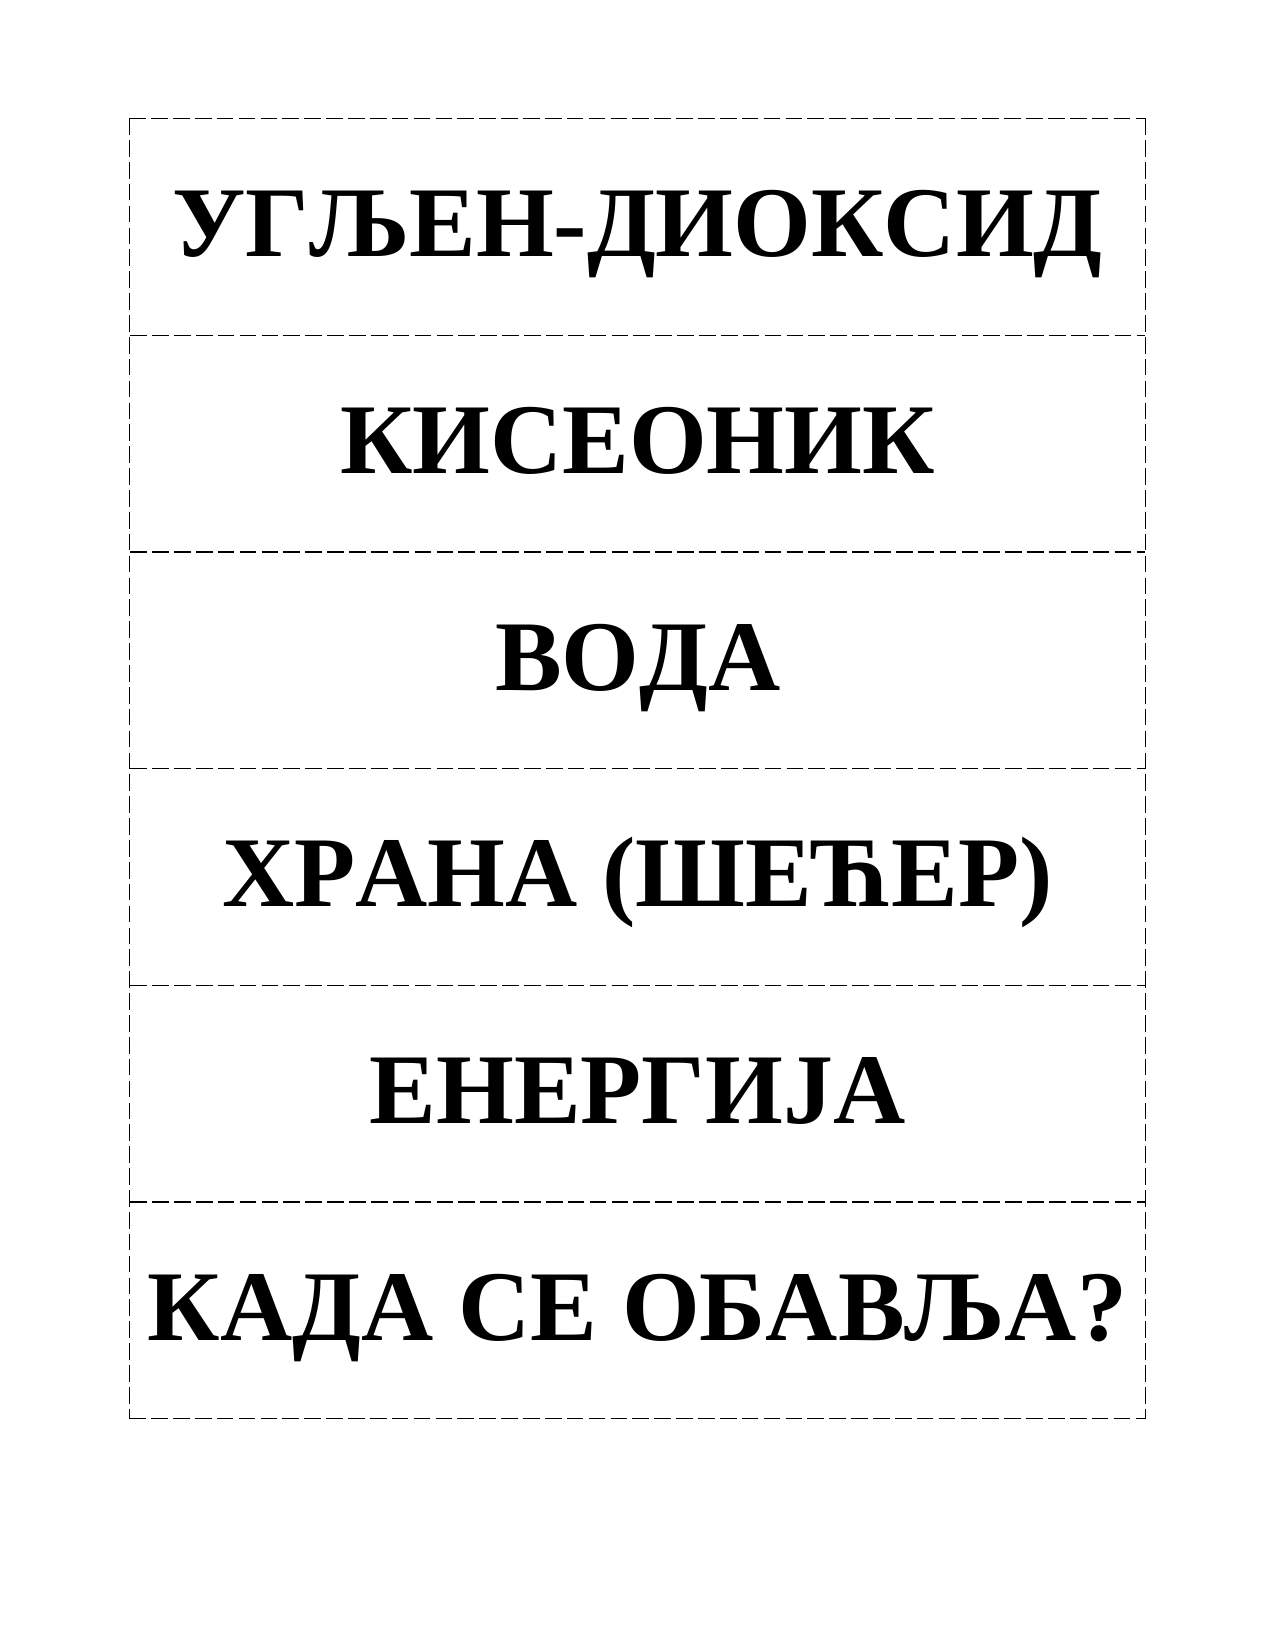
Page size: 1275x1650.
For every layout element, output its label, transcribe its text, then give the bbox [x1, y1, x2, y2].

table_cell ВОДА [130, 551, 1145, 768]
table_cell УГЉЕН-ДИОКСИД [130, 118, 1145, 335]
table_cell ЕНЕРГИЈА [130, 985, 1145, 1201]
table_cell КАДА СЕ ОБАВЉА? [130, 1201, 1145, 1418]
table_cell КИСЕОНИК [130, 335, 1145, 551]
table_cell ХРАНА (ШЕЋЕР) [130, 768, 1145, 985]
